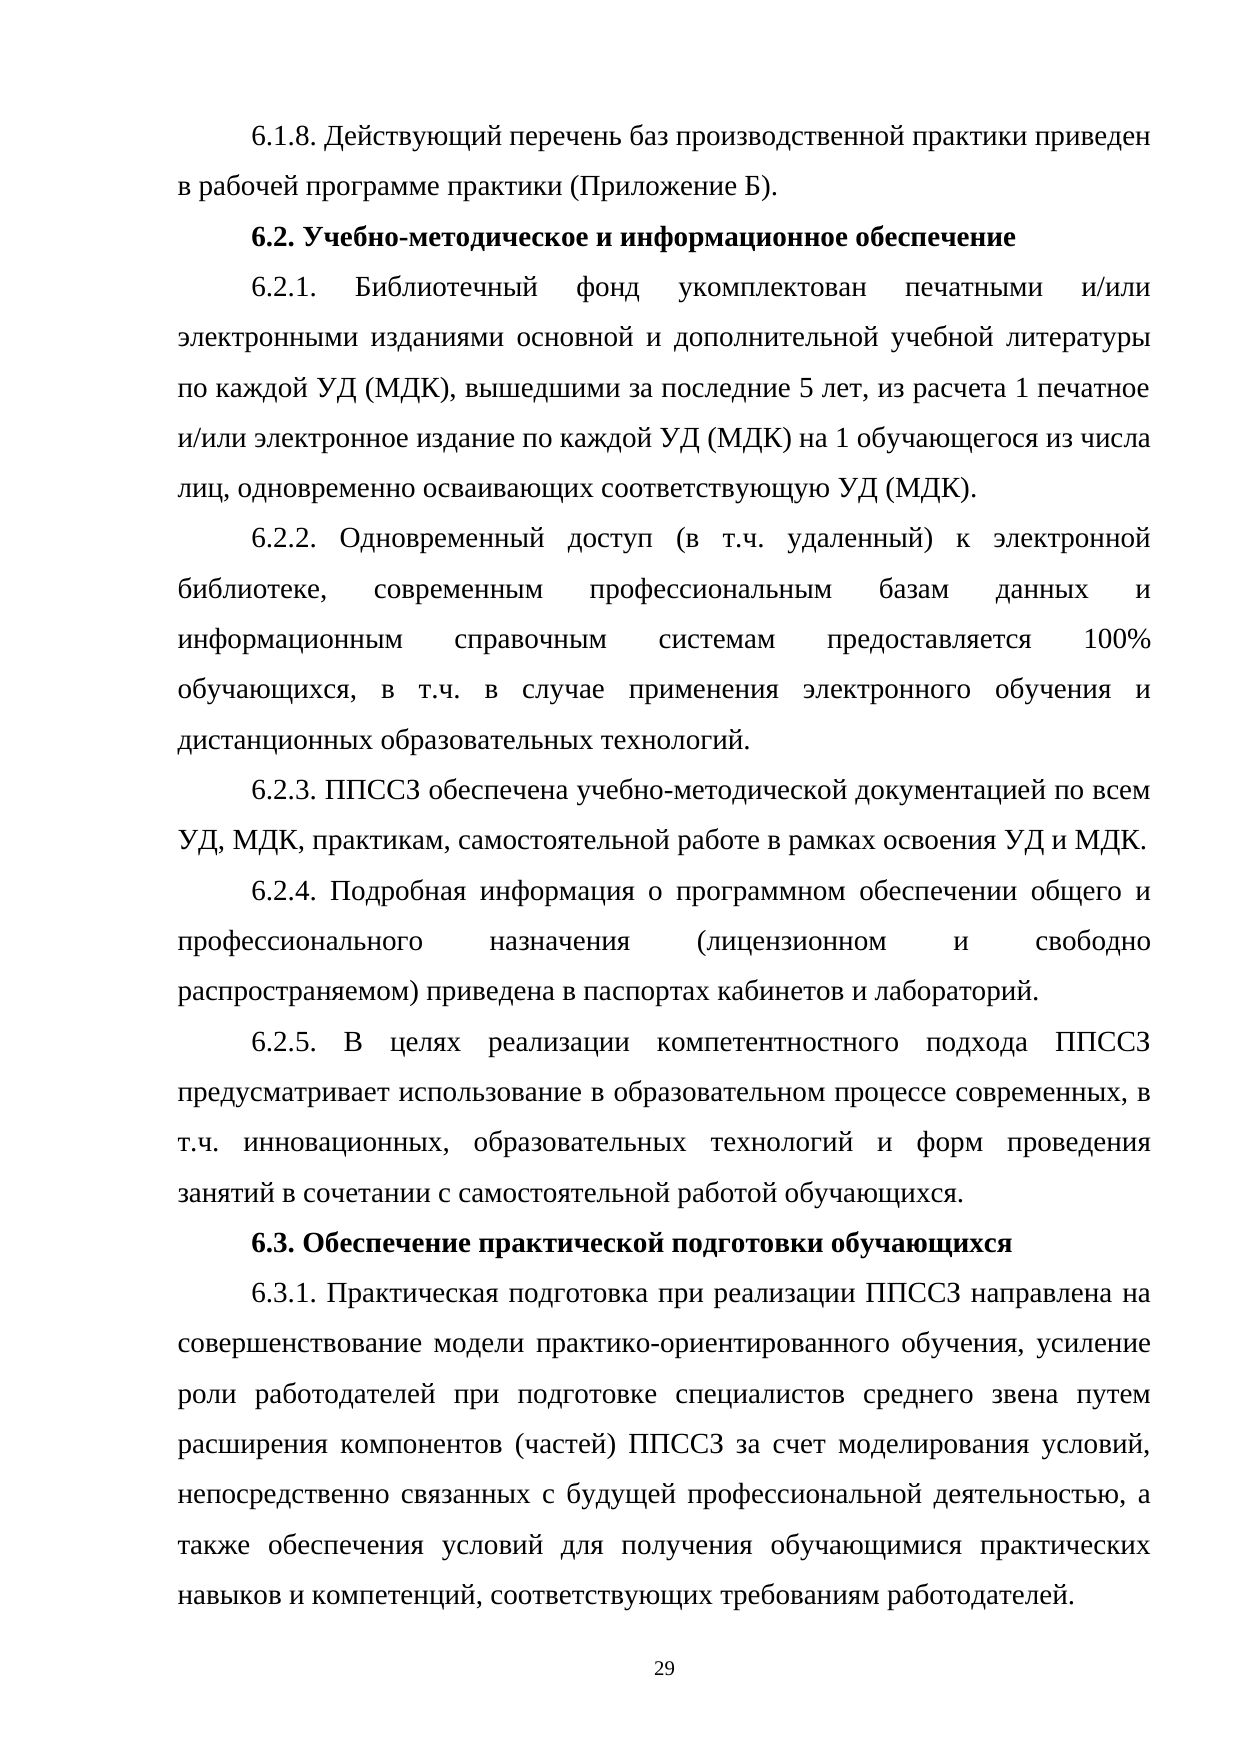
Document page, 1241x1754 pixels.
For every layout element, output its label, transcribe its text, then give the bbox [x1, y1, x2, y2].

text 6.2.4. Подробная информация о программном обеспечении общего и профессионального назначения (лицензионном и свободно распространяемом) приведена в паспортах кабинетов и лабораторий. [177, 873, 1152, 1007]
text 6.3. Обеспечение практической подготовки обучающихся [177, 1225, 1152, 1258]
text 6.2.2. Одновременный доступ (в т.ч. удаленный) к электронной библиотеке, современным профессиональным базам данных и информационным справочным системам предоставляется 100% обучающихся, в т.ч. в случае применения электронного обучения и дистанционных образовательных технологий. [177, 521, 1152, 755]
text 6.2.5. В целях реализации компетентностного подхода ППССЗ предусматривает использование в образовательном процессе современных, в т.ч. инновационных, образовательных технологий и форм проведения занятий в сочетании с самостоятельной работой обучающихся. [177, 1024, 1152, 1208]
text 6.2.1. Библиотечный фонд укомплектован печатными и/или электронными изданиями основной и дополнительной учебной литературы по каждой УД (МДК), вышедшими за последние 5 лет, из расчета 1 печатное и/или электронное издание по каждой УД (МДК) на 1 обучающегося из числа лиц, одновременно осваивающих соответствующую УД (МДК). [177, 269, 1152, 504]
text 6.1.8. Действующий перечень баз производственной практики приведен в рабочей программе практики (Приложение Б). [177, 118, 1152, 202]
text 6.2.3. ППССЗ обеспечена учебно-методической документацией по всем УД, МДК, практикам, самостоятельной работе в рамках освоения УД и МДК. [177, 772, 1152, 856]
text 6.3.1. Практическая подготовка при реализации ППССЗ направлена на совершенствование модели практико-ориентированного обучения, усиление роли работодателей при подготовке специалистов среднего звена путем расширения компонентов (частей) ППССЗ за счет моделирования условий, непосредственно связанных с будущей профессиональной деятельностью, а также обеспечения условий для получения обучающимися практических навыков и компетенций, соответствующих требованиям работодателей. [177, 1275, 1152, 1611]
text 6.2. Учебно-методическое и информационное обеспечение [177, 219, 1152, 252]
